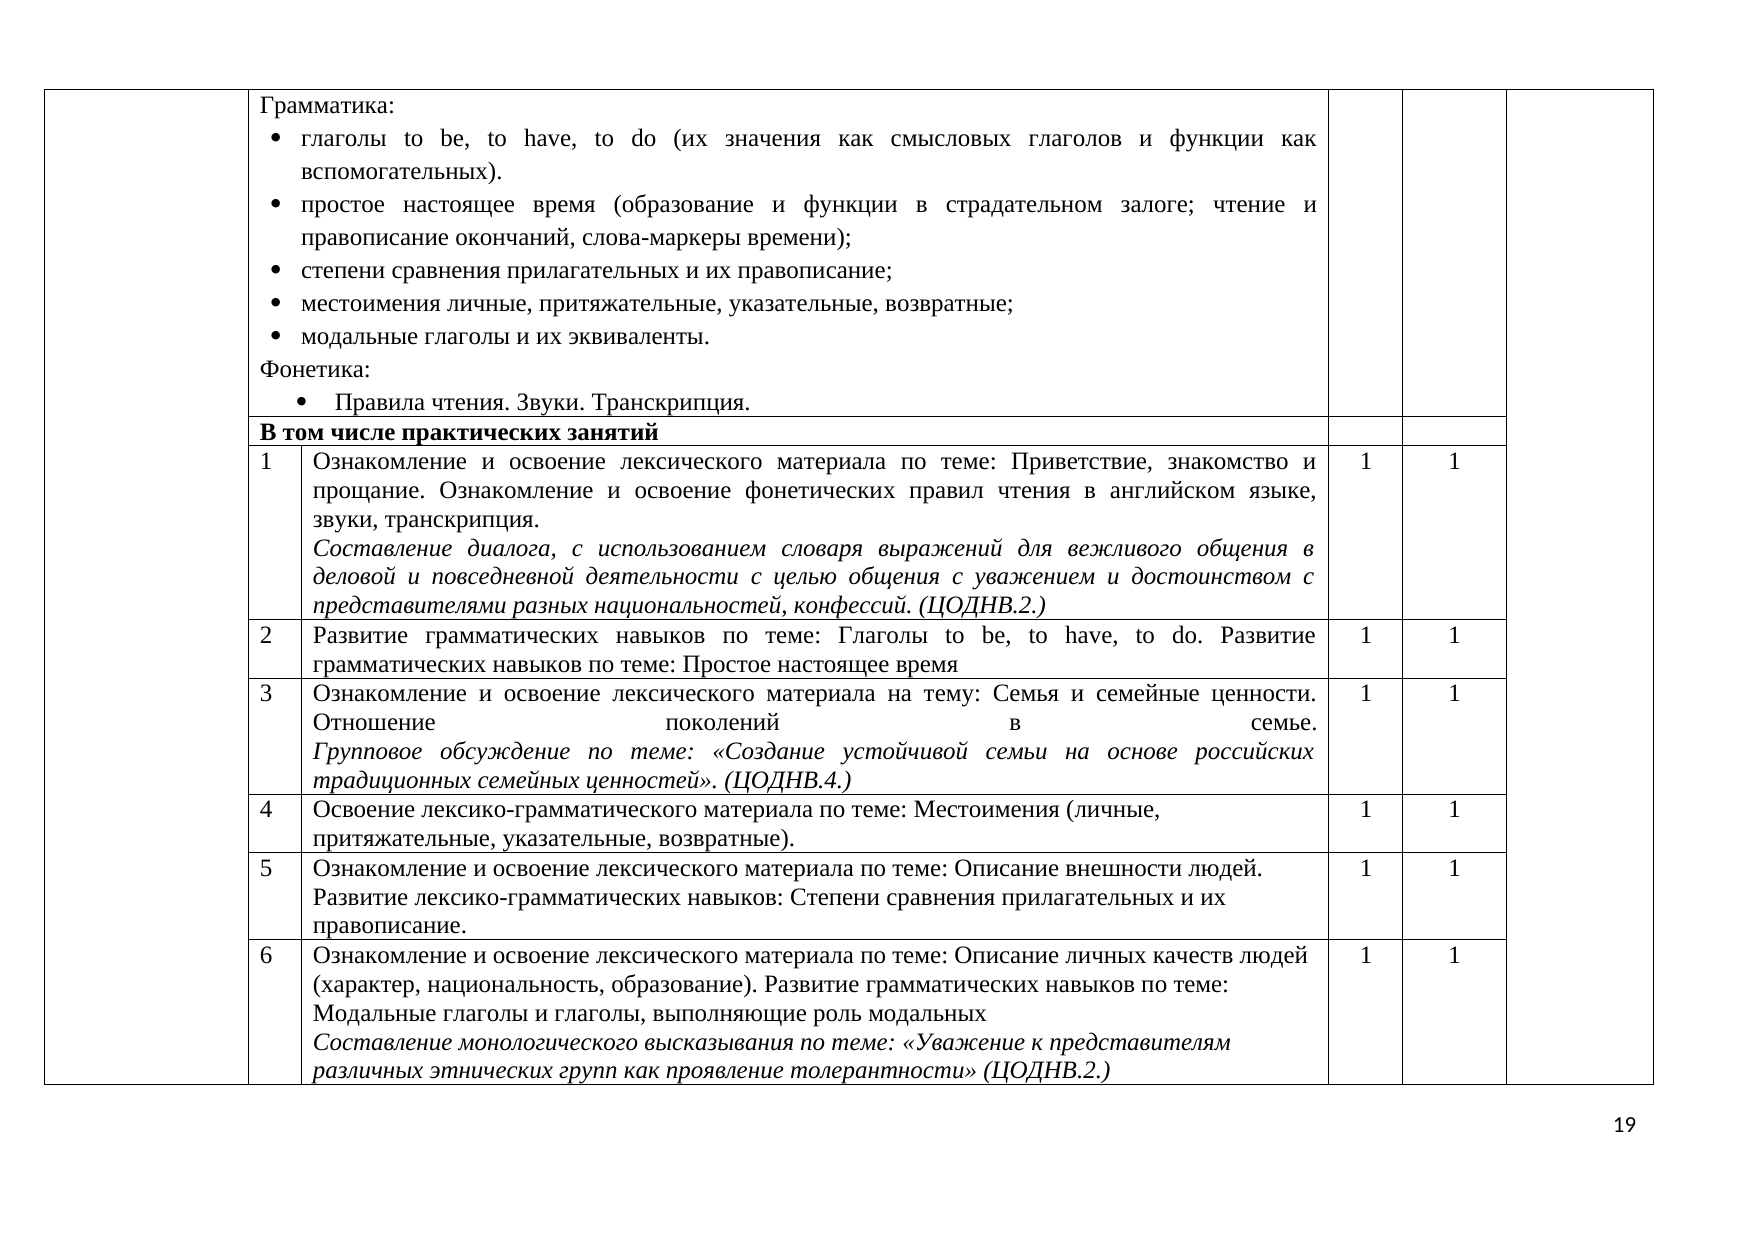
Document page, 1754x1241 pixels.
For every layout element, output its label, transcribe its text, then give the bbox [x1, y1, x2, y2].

table_cell [1403, 417, 1506, 445]
table_cell 1 [1329, 679, 1402, 793]
table_cell 1 [1329, 795, 1402, 852]
table_cell 1 [1403, 620, 1506, 677]
table_cell 5 [249, 853, 301, 939]
table_cell Развитие грамматических навыков по теме: Глаголы to be, to have, to do. Развитие грамматических навыков по теме: Простое настоящее время [302, 620, 1328, 677]
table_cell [45, 90, 248, 1084]
table_cell 1 [1329, 620, 1402, 677]
table_cell 1 [249, 446, 301, 619]
table_cell Ознакомление и освоение лексического материала по теме: Приветствие, знакомство и прощание. Ознакомление и освоение фонетических правил чтения в английском языке, звуки, транскрипция. Составление диалога, с использованием словаря выражений для вежливого общения в деловой и повседневной деятельности с целью общения с уважением и достоинством с представителями разных национальностей, конфессий. (ЦОДНВ.2.) [302, 446, 1328, 619]
table_cell 4 [249, 795, 301, 852]
table_cell Ознакомление и освоение лексического материала по теме: Описание личных качеств людей (характер, национальность, образование). Развитие грамматических навыков по теме: Модальные глаголы и глаголы, выполняющие роль модальных Составление монологического высказывания по теме: «Уважение к представителям различных этнических групп как проявление толерантности» (ЦОДНВ.2.) [302, 940, 1328, 1084]
table_cell 3 [249, 679, 301, 793]
table_cell Освоение лексико-грамматического материала по теме: Местоимения (личные, притяжательные, указательные, возвратные). [302, 795, 1328, 852]
table_cell 1 [1329, 940, 1402, 1084]
table_cell 1 [1403, 795, 1506, 852]
table_cell 1 [1403, 679, 1506, 793]
table_cell 1 [1403, 446, 1506, 619]
table_cell Ознакомление и освоение лексического материала на тему: Семья и семейные ценности. Отношение поколений в семье. Групповое обсуждение по теме: «Создание устойчивой семьи на основе российских традиционных семейных ценностей». (ЦОДНВ.4.) [302, 679, 1328, 793]
table_cell 1 [1329, 853, 1402, 939]
table_cell 1 [1329, 446, 1402, 619]
table_cell Ознакомление и освоение лексического материала по теме: Описание внешности людей. Развитие лексико-грамматических навыков: Степени сравнения прилагательных и их правописание. [302, 853, 1328, 939]
table_cell 1 [1403, 940, 1506, 1084]
table_cell 6 [1329, 90, 1402, 416]
table_cell 6 [1403, 90, 1506, 416]
table_cell [1329, 417, 1402, 445]
table_cell 1 [1403, 853, 1506, 939]
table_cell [249, 90, 1328, 416]
table_cell В том числе практических занятий [249, 417, 1328, 445]
table_cell 6 [249, 940, 301, 1084]
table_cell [1507, 90, 1653, 1084]
table_cell 2 [249, 620, 301, 677]
